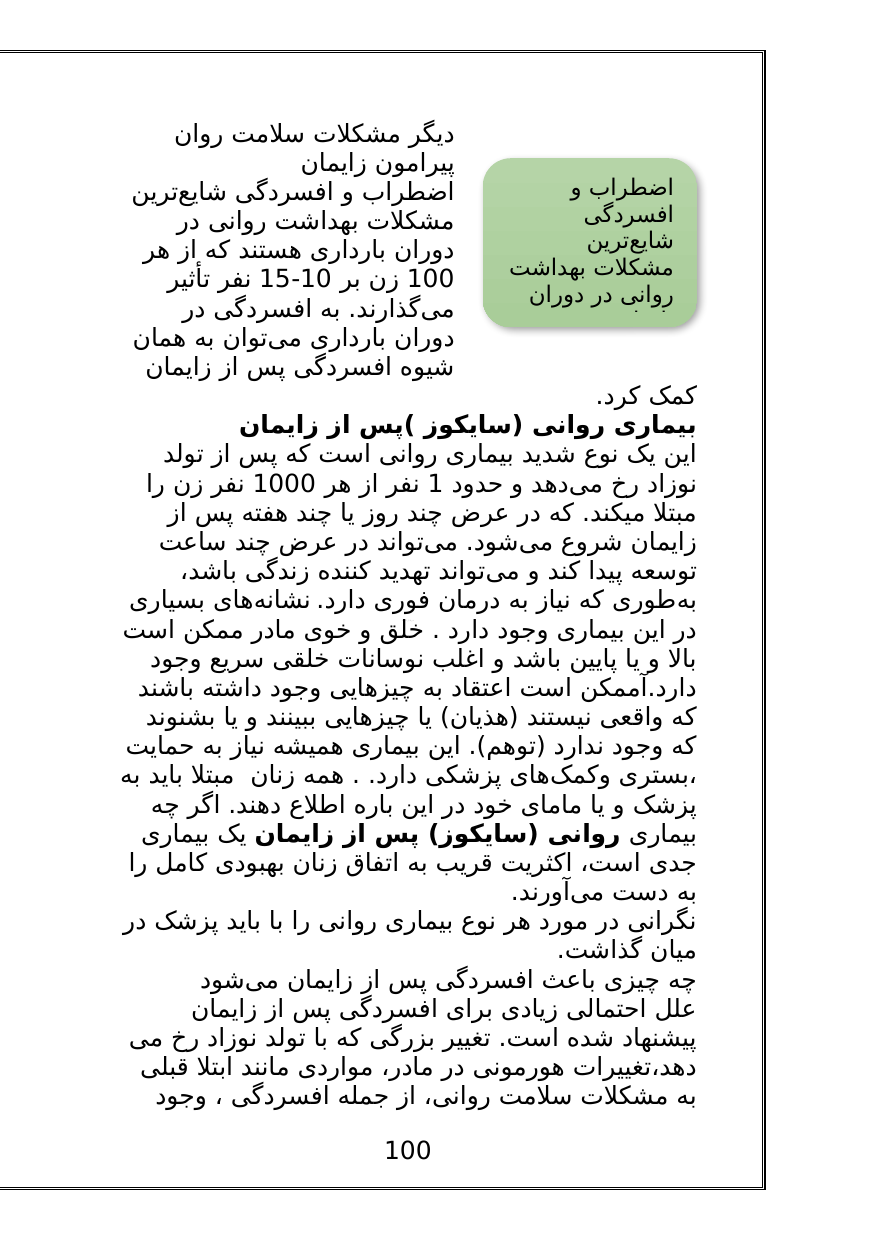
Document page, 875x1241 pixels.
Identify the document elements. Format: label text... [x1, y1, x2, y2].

text اضطراب و افسردگی شایع‌ترین مشکلات بهداشت روانی در دوران بارداری هستند که از هر 100 زن بر 10-15 نفر تأثیر می‌گذارند. به افسردگی در دوران بارداری می‌توان به همان شیوه افسردگی پس از زایمان کمک کرد. [119, 177, 697, 410]
subtitle دیگر مشکلات سلامت روان پیرامون زایمان [119, 119, 697, 177]
text نگرانی در مورد هر نوع بیماری روانی را با باید پزشک در میان گذاشت. [119, 907, 697, 965]
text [119, 994, 697, 1111]
text این یک نوع شدید بیماری روانی است که پس از تولد نوزاد رخ می‌دهد و حدود 1 نفر از هر 1000 نفر زن را مبتلا میکند. که در عرض چند روز یا چند هفته پس از زایمان شروع می‌شود. می‌تواند در عرض چند ساعت توسعه پیدا کند و می‌تواند تهدید کننده زندگی باشد، به‌طوری که نیاز به درمان فوری دارد. نشانه‌های بسیاری در این بیماری وجود دارد . خلق و خوی مادر ممکن است بالا و یا پایین باشد و اغلب نوسانات خلقی سریع وجود دارد.آممکن است اعتقاد به چیزهایی وجود داشته باشند که واقعی نیستند (هذیان) یا چیزهایی ببینند و یا بشنوند که وجود ندارد (توهم). این بیماری همیشه نیاز به حمایت ،بستری وکمک‌های پزشکی دارد. . همه زنان مبتلا باید به پزشک و یا مامای خود در این باره اطلاع دهند. اگر چه بیماری روانی (سایکوز) پس از زایمان یک بیماری جدی است، اکثریت قریب به ‌اتفاق زنان بهبودی کامل را به دست می‌آورند. [119, 439, 697, 907]
text بیماری روانی (سایکوز )پس از زایمان [119, 410, 697, 439]
subtitle چه چیزی باعث افسردگی پس از زایمان می‌شود [119, 965, 697, 994]
